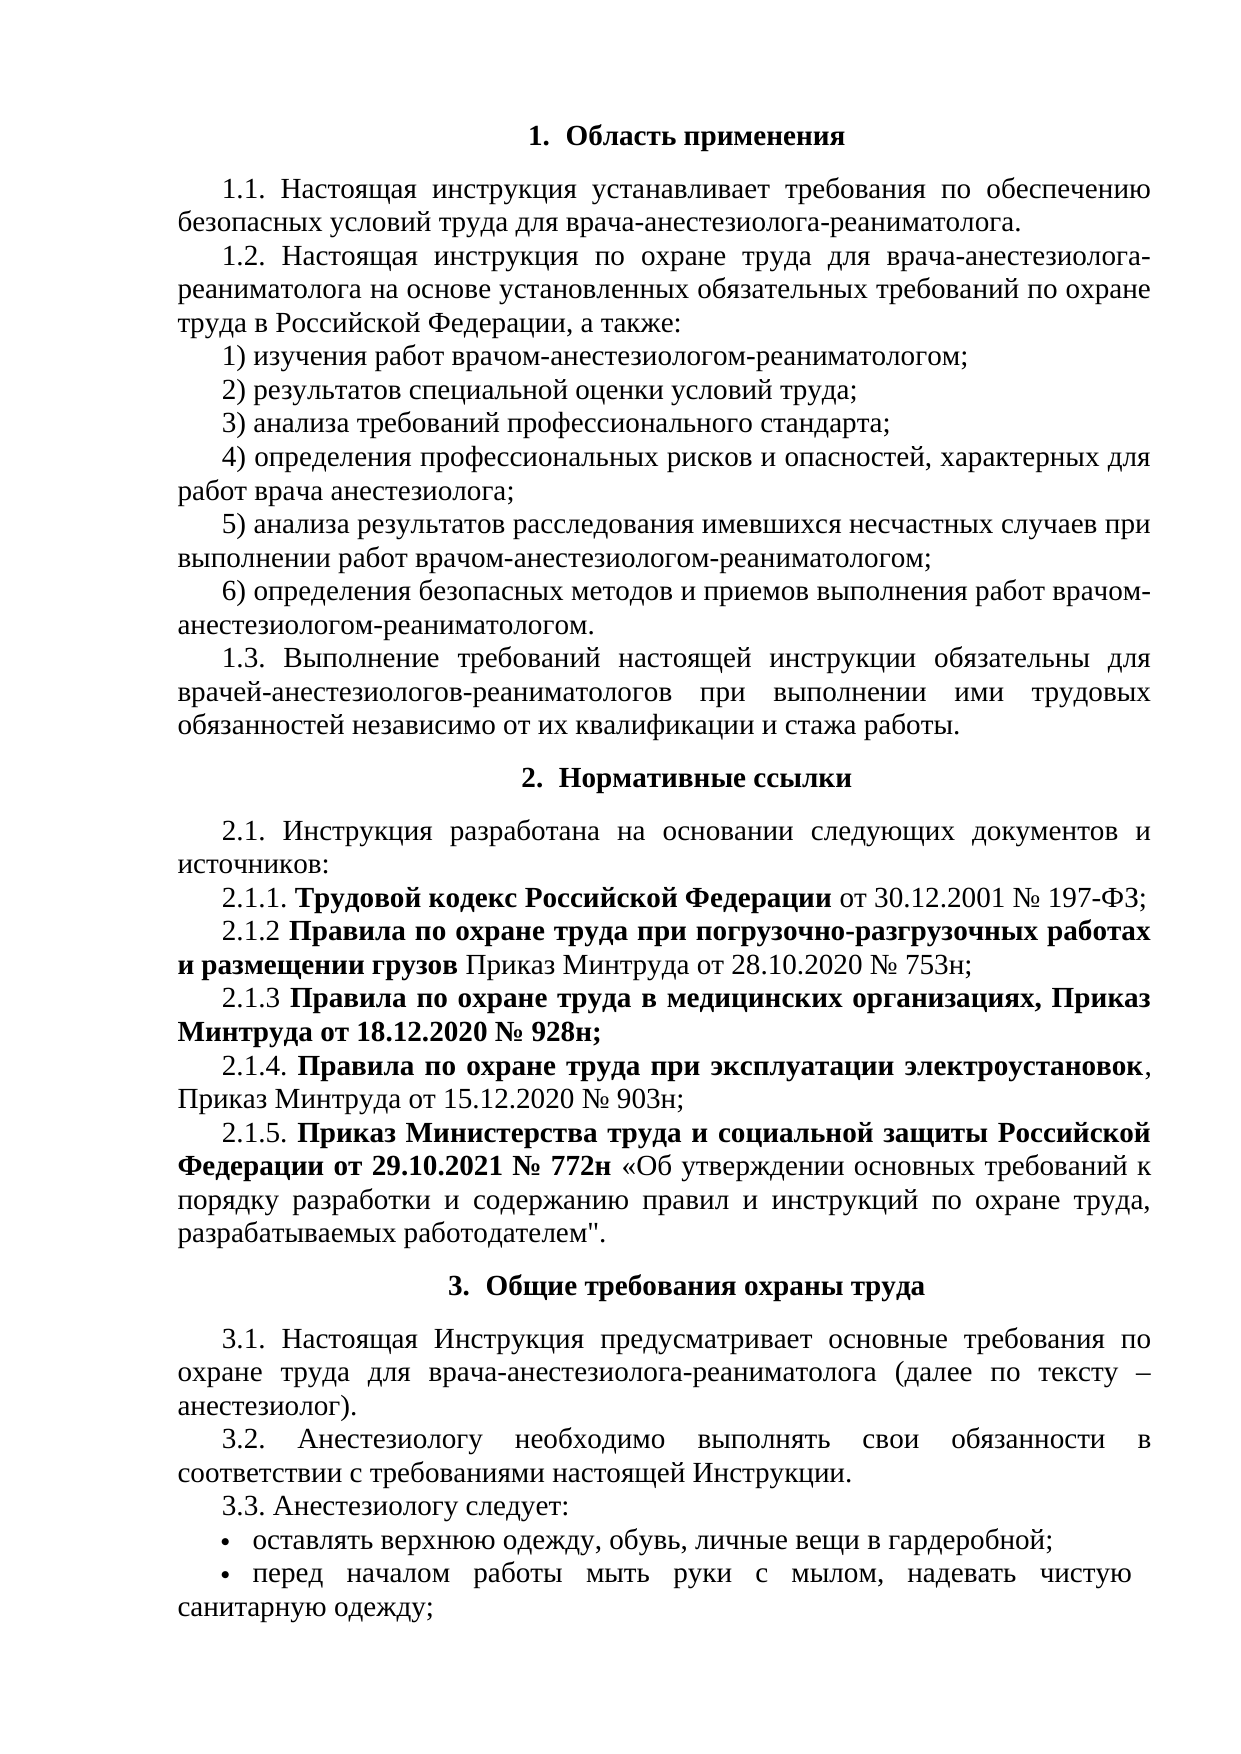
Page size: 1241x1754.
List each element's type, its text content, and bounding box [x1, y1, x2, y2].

text 6) определения безопасных методов и приемов выполнения работ врачом-анестезиологом-реаниматологом. [177, 573, 1152, 640]
text 1.2. Настоящая инструкция по охране труда для врача-анестезиолога-реаниматолога на основе установленных обязательных требований по охране труда в Российской Федерации, а также: [177, 238, 1152, 338]
text 2.1.4. Правила по охране труда при эксплуатации электроустановок, Приказ Минтруда от 15.12.2020 № 903н; [177, 1048, 1152, 1115]
list перед началом работы мыть руки с мылом, надевать чистую санитарную одежду; [177, 1556, 1133, 1623]
text 2.1.3 Правила по охране труда в медицинских организациях, Приказ Минтруда от 18.12.2020 № 928н; [177, 981, 1152, 1048]
text 2) результатов специальной оценки условий труда; [177, 372, 1152, 406]
text 5) анализа результатов расследования имевшихся несчастных случаев при выполнении работ врачом-анестезиологом-реаниматологом; [177, 506, 1152, 573]
text 4) определения профессиональных рисков и опасностей, характерных для работ врача анестезиолога; [177, 439, 1152, 506]
list Нормативные ссылки [222, 760, 1152, 794]
text 1.1. Настоящая инструкция устанавливает требования по обеспечению безопасных условий труда для врача-анестезиолога-реаниматолога. [177, 171, 1152, 238]
text 3) анализа требований профессионального стандарта; [177, 406, 1152, 439]
text 1) изучения работ врачом-анестезиологом-реаниматологом; [177, 338, 1152, 372]
list Область применения [222, 118, 1152, 152]
text 2.1.1. Трудовой кодекс Российской Федерации от 30.12.2001 № 197-ФЗ; [177, 880, 1152, 913]
text 3.2. Анестезиологу необходимо выполнять свои обязанности в соответствии с требованиями настоящей Инструкции. [177, 1421, 1152, 1488]
text 3.1. Настоящая Инструкция предусматривает основные требования по охране труда для врача-анестезиолога-реаниматолога (далее по тексту – анестезиолог). [177, 1321, 1152, 1421]
text 2.1.5. Приказ Министерства труда и социальной защиты Российской Федерации от 29.10.2021 № 772н «Об утверждении основных требований к порядку разработки и содержанию правил и инструкций по охране труда, разрабатываемых работодателем". [177, 1115, 1152, 1249]
text 1.3. Выполнение требований настоящей инструкции обязательны для врачей-анестезиологов-реаниматологов при выполнении ими трудовых обязанностей независимо от их квалификации и стажа работы. [177, 640, 1152, 741]
list Общие требования охраны труда [222, 1268, 1152, 1302]
text 3.3. Анестезиологу следует: [177, 1488, 1152, 1522]
list оставлять верхнюю одежду, обувь, личные вещи в гардеробной; [177, 1522, 1133, 1556]
text 2.1. Инструкция разработана на основании следующих документов и источников: [177, 813, 1152, 880]
text 2.1.2 Правила по охране труда при погрузочно-разгрузочных работах и размещении грузов Приказ Минтруда от 28.10.2020 № 753н; [177, 913, 1152, 981]
